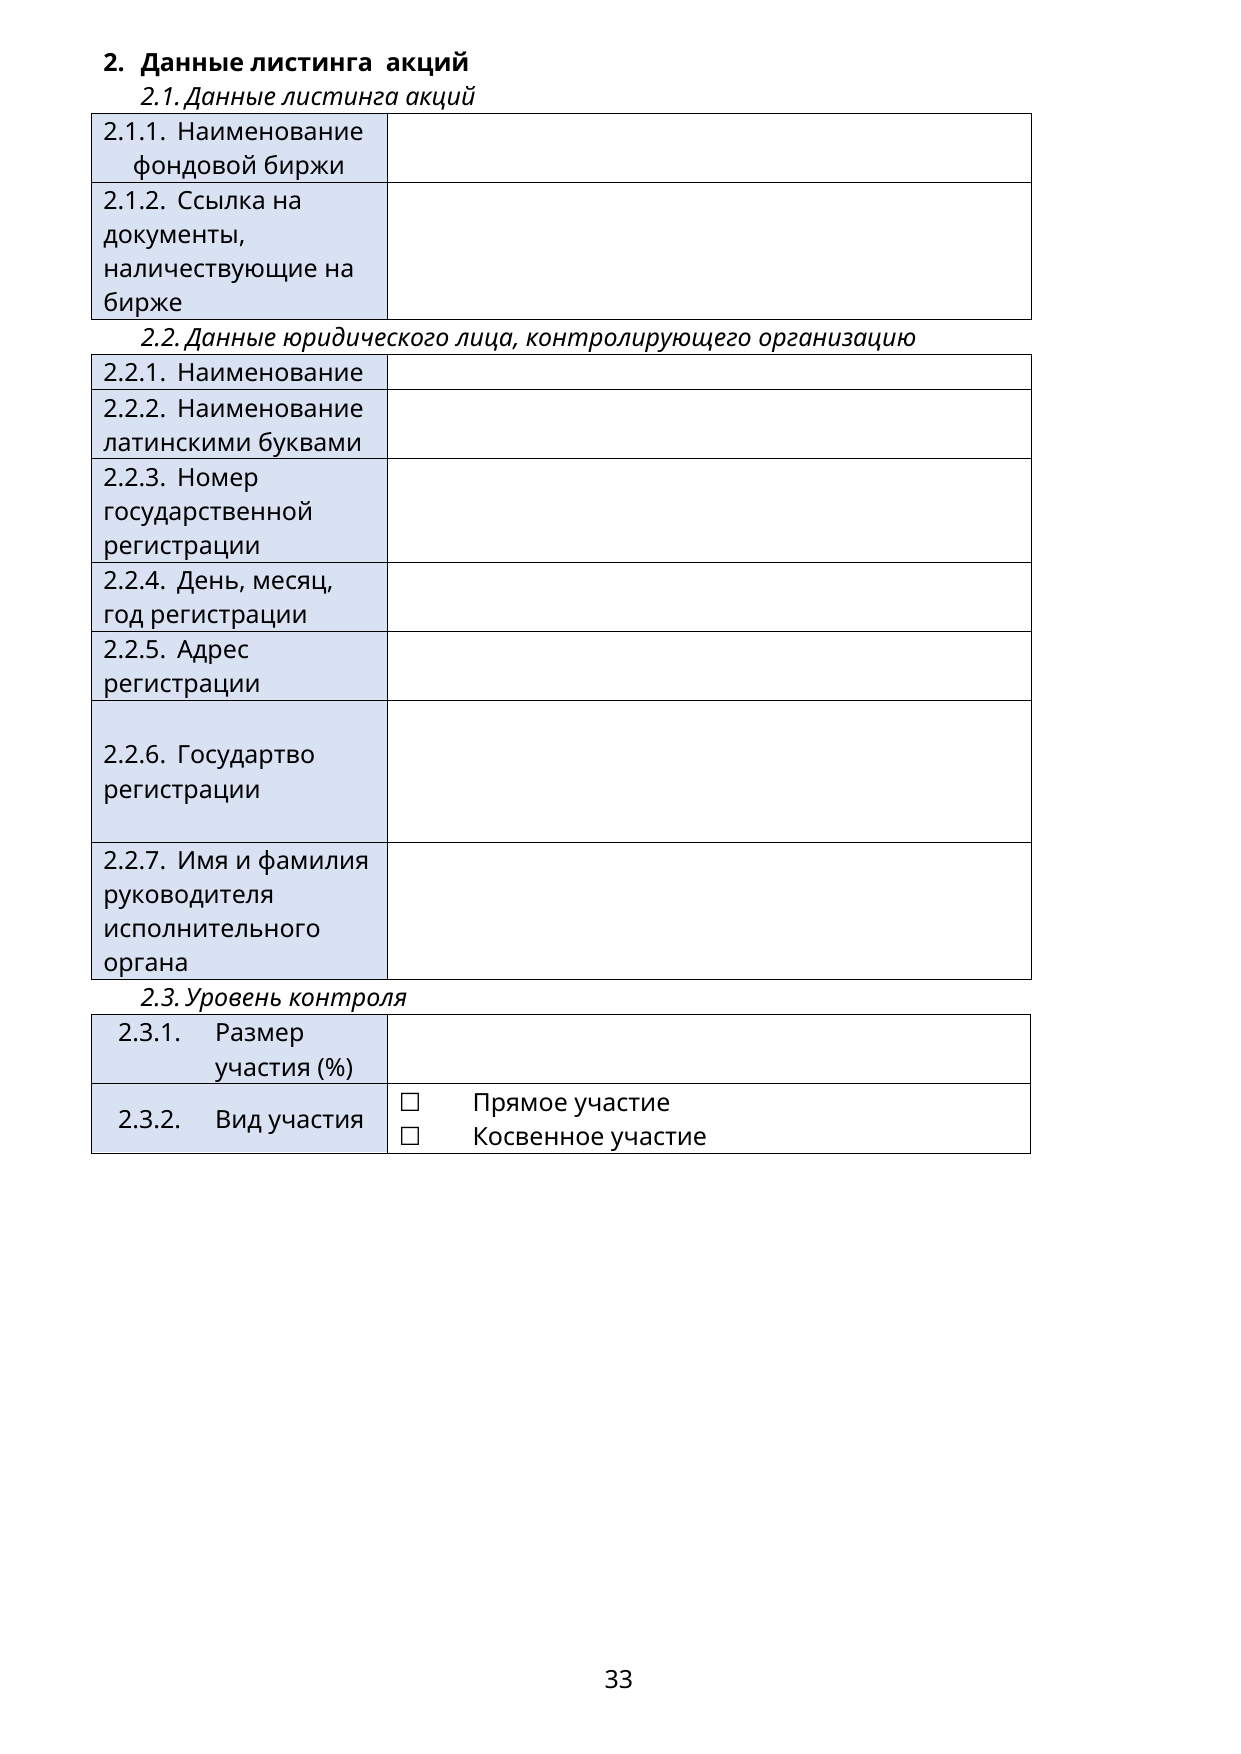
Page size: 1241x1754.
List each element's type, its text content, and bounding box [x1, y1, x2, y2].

table_header [388, 114, 1031, 182]
list Данные листинга акций [103, 44, 1134, 78]
table_cell [388, 632, 1031, 700]
table_cell День, месяц, год регистрации [92, 563, 387, 631]
table_cell [388, 390, 1031, 458]
list Данные листинга акций [140, 78, 1134, 112]
table_header Наименование фондовой биржи [92, 114, 387, 182]
table_cell Прямое участие Косвенное участие [388, 1084, 1030, 1152]
table_cell Вид участия [92, 1084, 387, 1152]
table_header [388, 1015, 1030, 1083]
table_cell Номер государственной регистрации [92, 459, 387, 562]
table_header [388, 355, 1031, 389]
table_cell [388, 459, 1031, 562]
table_cell Ссылка на документы, наличествующие на бирже [92, 183, 387, 319]
table_cell Имя и фамилия руководителя исполнительного органа [92, 843, 387, 979]
table_header Размер участия (%) [92, 1015, 387, 1083]
table_cell Наименование латинскими буквами [92, 390, 387, 458]
table_cell [388, 843, 1031, 979]
table_cell [388, 701, 1031, 842]
list Данные юридического лица, контролирующего организацию [141, 320, 1134, 354]
table_cell [388, 563, 1031, 631]
table_cell Адрес регистрации [92, 632, 387, 700]
table_cell Государтво регистрации [92, 701, 387, 842]
table_header Наименование [92, 355, 387, 389]
table_cell [388, 183, 1031, 319]
list Уровень контроля [140, 980, 1134, 1014]
